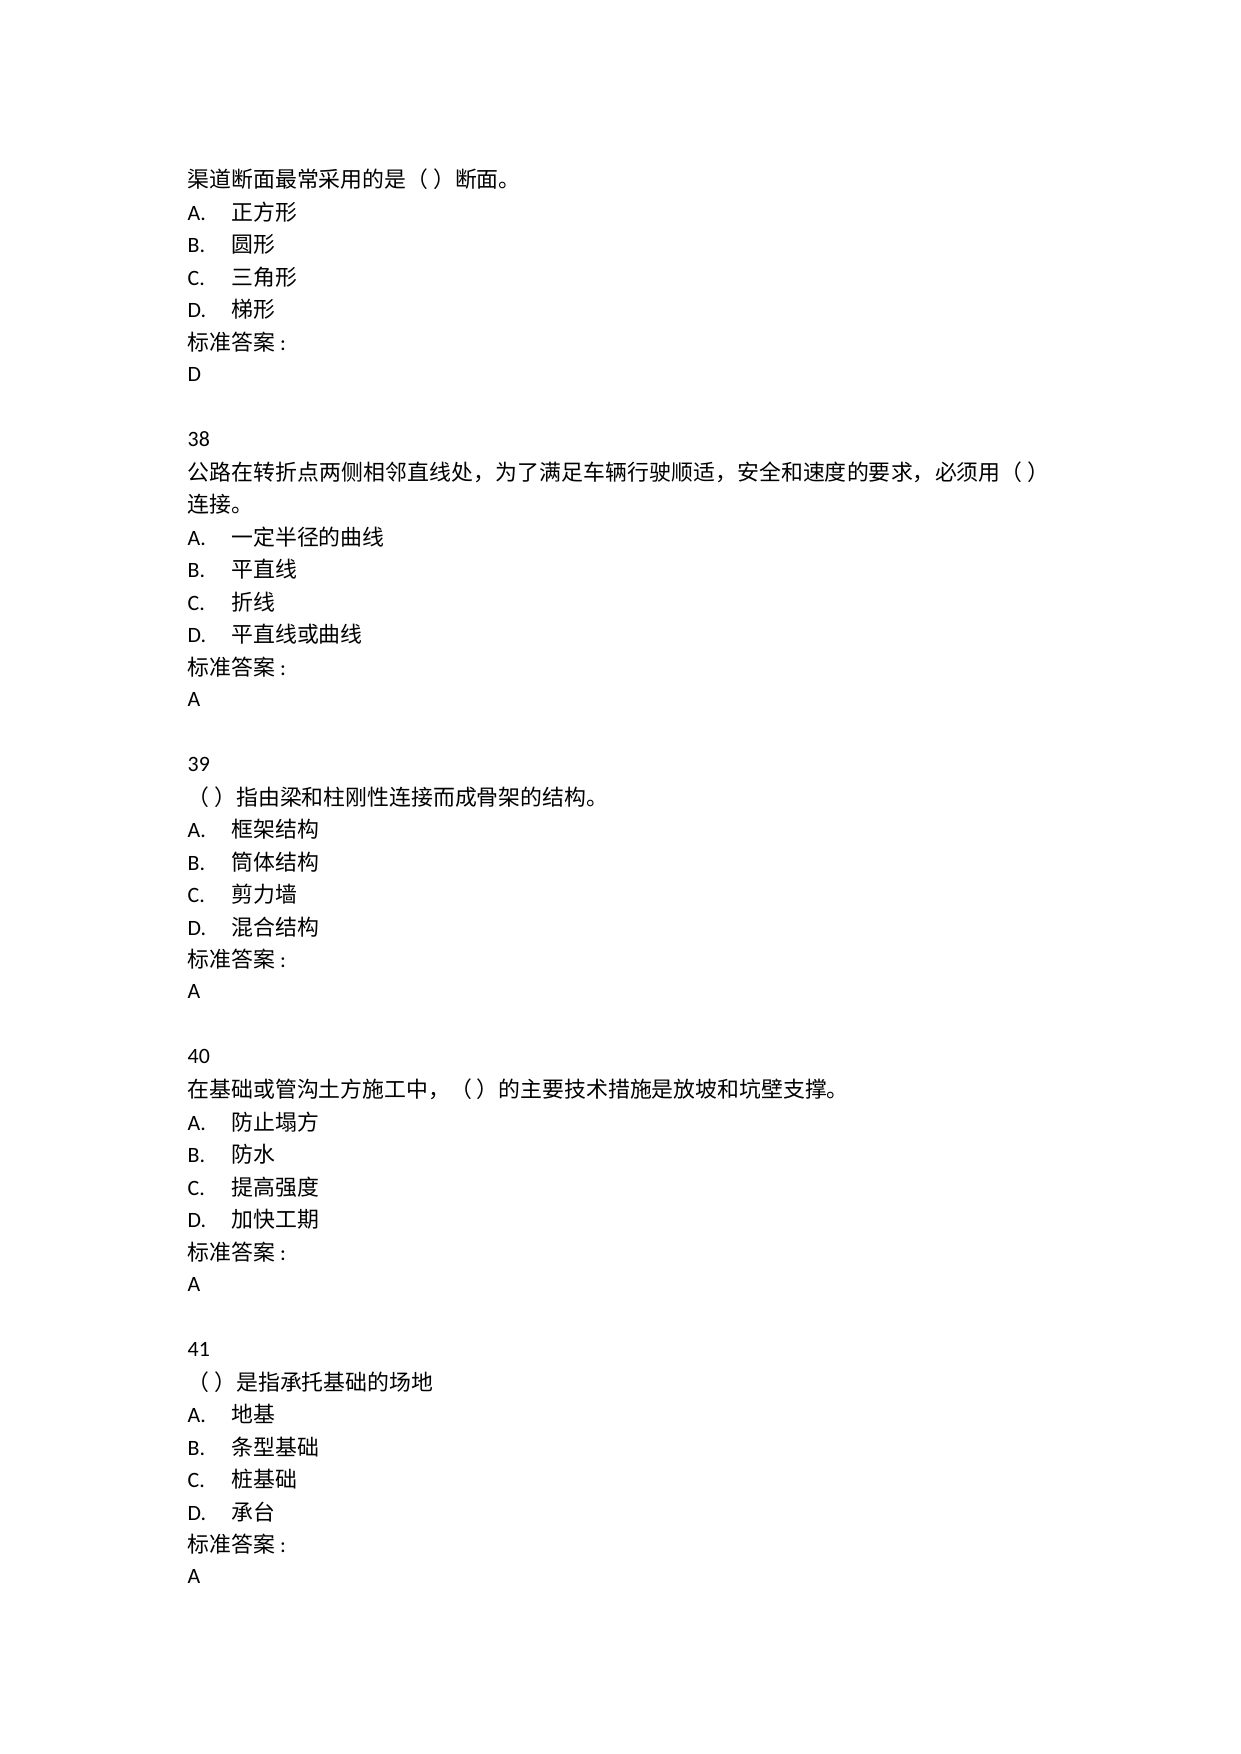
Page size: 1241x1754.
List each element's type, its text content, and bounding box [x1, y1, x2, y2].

text D. 承台 [187, 1494, 1053, 1527]
text D [187, 357, 1053, 389]
text B. 平直线 [187, 552, 1053, 584]
text 38 [187, 422, 1053, 454]
text 40 [187, 1039, 1053, 1072]
text D. 混合结构 [187, 909, 1053, 942]
text 标准答案 : [187, 324, 1053, 357]
text 渠道断面最常采用的是（ ）断面。 [187, 162, 1053, 194]
text D. 平直线或曲线 [187, 617, 1053, 649]
text 标准答案 : [187, 649, 1053, 682]
text （ ）指由梁和柱刚性连接而成骨架的结构。 [187, 779, 1053, 812]
text B. 圆形 [187, 227, 1053, 259]
text A [187, 974, 1053, 1007]
text 39 [187, 747, 1053, 779]
text 在基础或管沟土方施工中，（ ）的主要技术措施是放坡和坑壁支撑。 [187, 1072, 1053, 1104]
text 标准答案 : [187, 1234, 1053, 1267]
text D. 梯形 [187, 292, 1053, 324]
text B. 条型基础 [187, 1429, 1053, 1462]
text 标准答案 : [187, 942, 1053, 974]
text C. 折线 [187, 584, 1053, 617]
text 41 [187, 1332, 1053, 1364]
text A. 地基 [187, 1397, 1053, 1429]
text C. 桩基础 [187, 1462, 1053, 1494]
text C. 三角形 [187, 259, 1053, 292]
text 标准答案 : [187, 1527, 1053, 1559]
text A [187, 1559, 1053, 1592]
text A [187, 1267, 1053, 1299]
text D. 加快工期 [187, 1202, 1053, 1234]
text （ ）是指承托基础的场地 [187, 1364, 1053, 1397]
text A. 一定半径的曲线 [187, 519, 1053, 552]
text B. 筒体结构 [187, 844, 1053, 877]
text A. 框架结构 [187, 812, 1053, 844]
text C. 剪力墙 [187, 877, 1053, 909]
text A. 防止塌方 [187, 1104, 1053, 1137]
text A. 正方形 [187, 194, 1053, 227]
text C. 提高强度 [187, 1169, 1053, 1202]
text B. 防水 [187, 1137, 1053, 1169]
text 公路在转折点两侧相邻直线处，为了满足车辆行驶顺适，安全和速度的要求，必须用（ ）连接。 [187, 454, 1053, 519]
text A [187, 682, 1053, 714]
